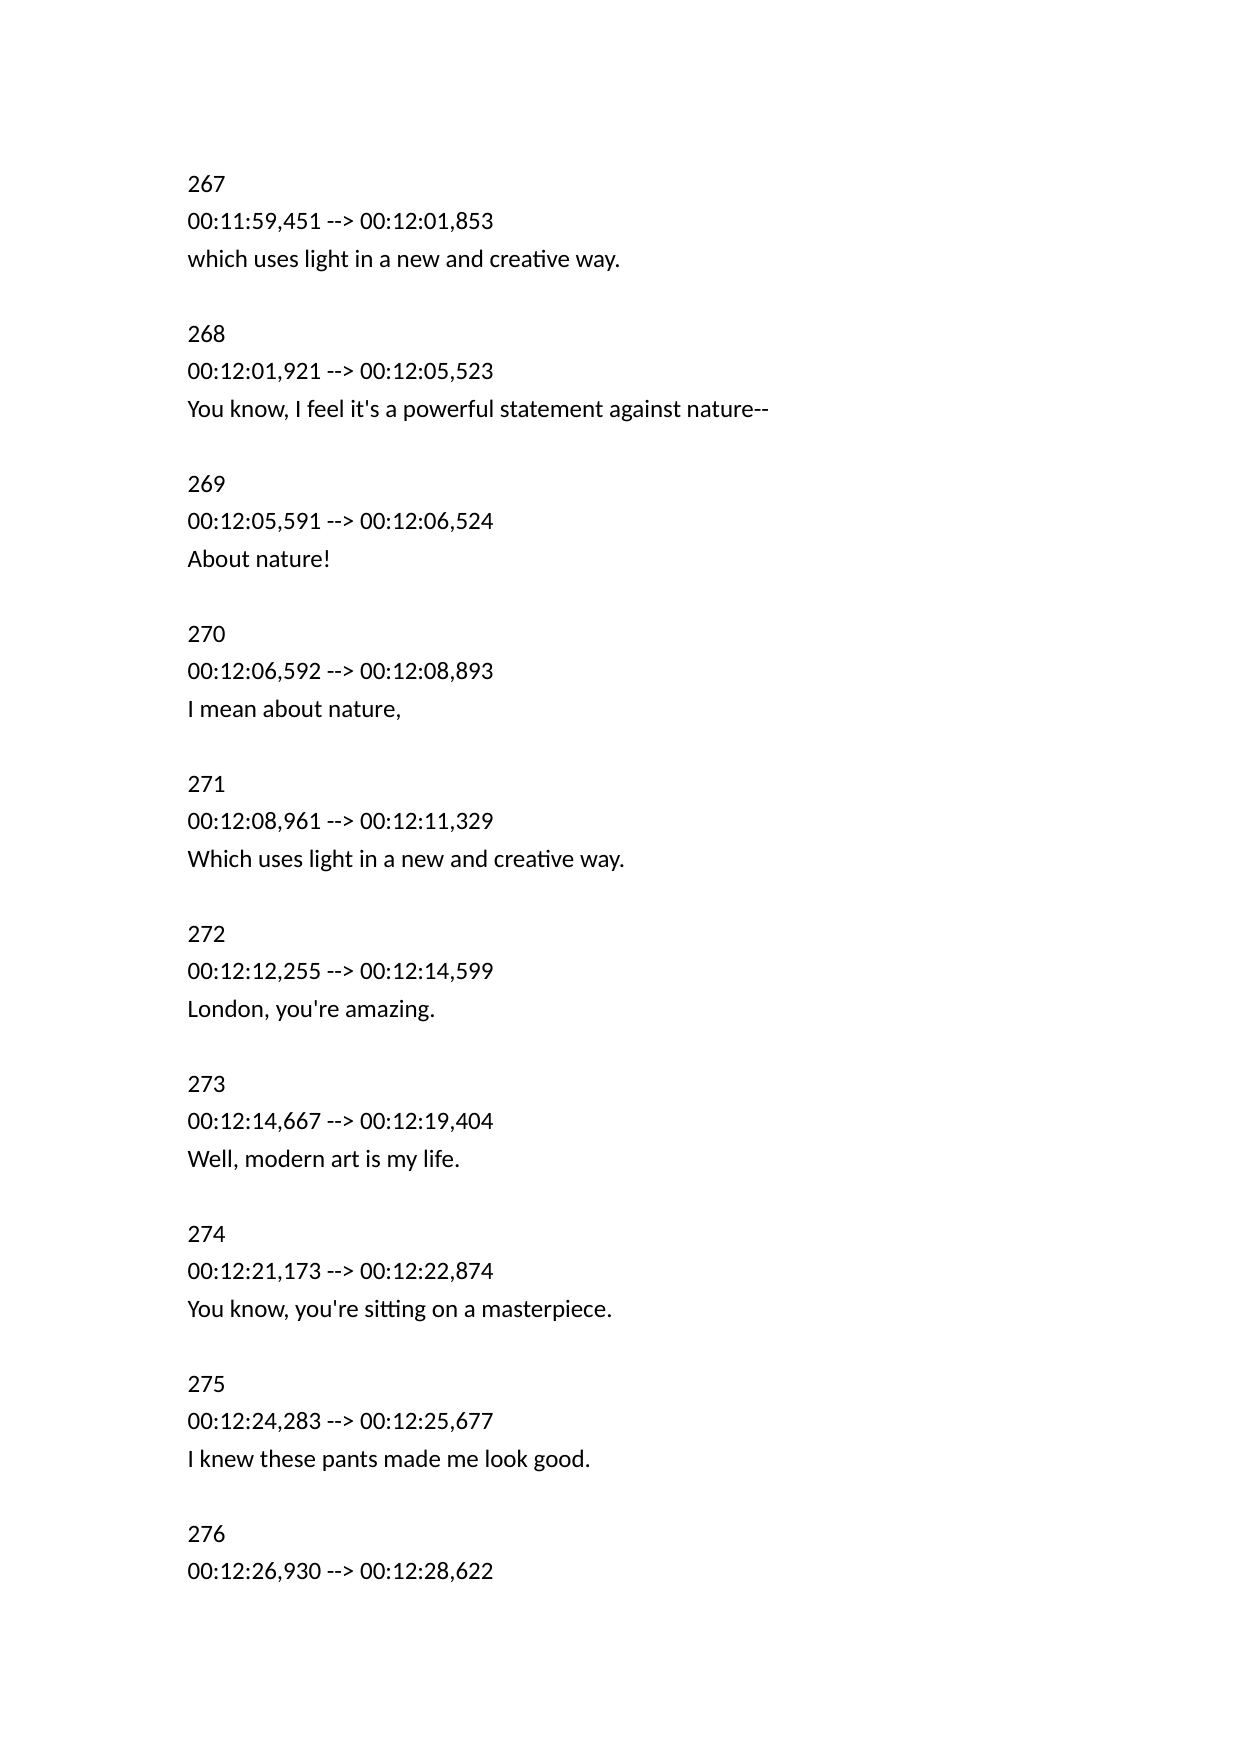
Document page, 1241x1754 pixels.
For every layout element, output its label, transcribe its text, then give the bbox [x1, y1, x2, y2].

text Well, modern art is my life. [187, 1139, 1053, 1177]
text 270 [187, 614, 1053, 652]
text I mean about nature, [187, 689, 1053, 727]
text About nature! [187, 539, 1053, 577]
text 00:12:01,921 --> 00:12:05,523 [187, 352, 1053, 389]
text 00:12:26,930 --> 00:12:28,622 [187, 1552, 1053, 1589]
text London, you're amazing. [187, 989, 1053, 1027]
text You know, you're sitting on a masterpiece. [187, 1289, 1053, 1327]
text which uses light in a new and creative way. [187, 239, 1053, 277]
text Which uses light in a new and creative way. [187, 839, 1053, 877]
text 00:12:08,961 --> 00:12:11,329 [187, 802, 1053, 839]
text 268 [187, 314, 1053, 352]
text 276 [187, 1514, 1053, 1552]
text 00:12:05,591 --> 00:12:06,524 [187, 502, 1053, 539]
text 00:11:59,451 --> 00:12:01,853 [187, 202, 1053, 239]
text 274 [187, 1214, 1053, 1252]
text 00:12:14,667 --> 00:12:19,404 [187, 1102, 1053, 1139]
text 269 [187, 464, 1053, 502]
text You know, I feel it's a powerful statement against nature-- [187, 389, 1053, 427]
text 275 [187, 1364, 1053, 1402]
text 00:12:06,592 --> 00:12:08,893 [187, 652, 1053, 689]
text 271 [187, 764, 1053, 802]
text 273 [187, 1064, 1053, 1102]
text I knew these pants made me look good. [187, 1439, 1053, 1477]
text 00:12:24,283 --> 00:12:25,677 [187, 1402, 1053, 1439]
text 267 [187, 164, 1053, 202]
text 00:12:12,255 --> 00:12:14,599 [187, 952, 1053, 989]
text 00:12:21,173 --> 00:12:22,874 [187, 1252, 1053, 1289]
text 272 [187, 914, 1053, 952]
